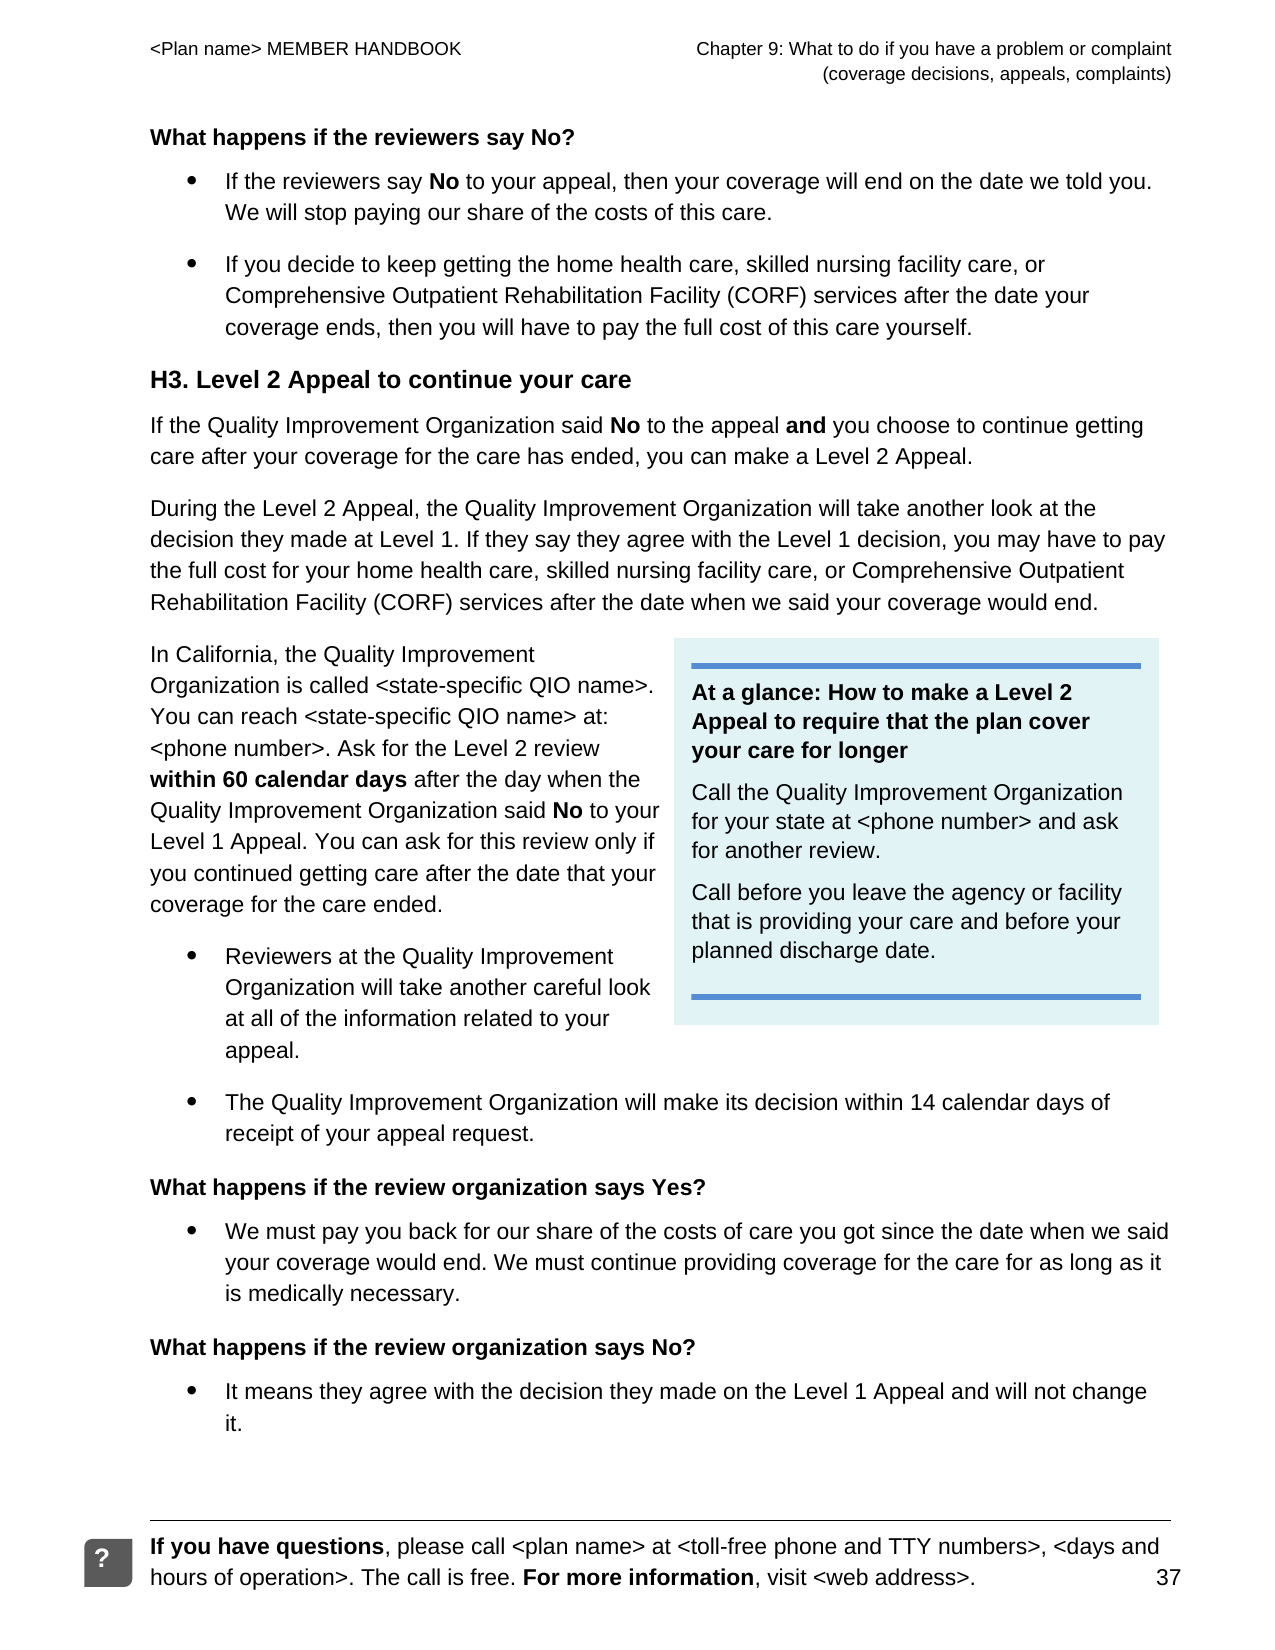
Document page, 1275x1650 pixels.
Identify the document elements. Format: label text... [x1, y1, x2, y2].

list It means they agree with the decision they made on the Level 1 Appeal and will not change it. [187, 1375, 1171, 1437]
text During the Level 2 Appeal, the Quality Improvement Organization will take another look at the decision they made at Level 1. If they say they agree with the Level 1 decision, you may have to pay the full cost for your home health care, skilled nursing facility care, or Comprehensive Outpatient Rehabilitation Facility (CORF) services after the date when we said your coverage would end. [150, 491, 1171, 616]
list The Quality Improvement Organization will make its decision within 14 calendar days of receipt of your appeal request. [187, 1085, 1171, 1148]
text If the Quality Improvement Organization said No to the appeal and you choose to continue getting care after your coverage for the care has ended, you can make a Level 2 Appeal. [150, 408, 1171, 471]
list If the reviewers say No to your appeal, then your coverage will end on the date we told you. We will stop paying our share of the costs of this care. [187, 164, 1171, 227]
subtitle What happens if the review organization says Yes? [150, 1168, 1096, 1202]
subtitle What happens if the review organization says No? [150, 1329, 1096, 1362]
table_header At a glance: How to make a Level 2 Appeal to require that the plan cover your care for longer Call the Quality Improvement Organization for your state at <phone number> and ask for another review. Call before you leave the agency or facility that is providing your care and before your planned discharge date. [686, 650, 1146, 1012]
subtitle H3. Level 2 Appeal to continue your care [150, 362, 1096, 396]
text In California, the Quality Improvement Organization is called <state-specific QIO name>. You can reach <state-specific QIO name> at: <phone number>. Ask for the Level 2 review within 60 calendar days after the day when the Quality Improvement Organization said No to your Level 1 Appeal. You can ask for this review only if you continued getting care after the date that your coverage for the care ended. [150, 637, 685, 918]
list If you decide to keep getting the home health care, skilled nursing facility care, or Comprehensive Outpatient Rehabilitation Facility (CORF) services after the date your coverage ends, then you will have to pay the full cost of this care yourself. [187, 248, 1171, 341]
list Reviewers at the Quality Improvement Organization will take another careful look at all of the information related to your appeal. [187, 939, 1171, 1064]
subtitle What happens if the reviewers say No? [150, 118, 1096, 152]
list We must pay you back for our share of the costs of care you got since the date when we said your coverage would end. We must continue providing coverage for the care for as long as it is medically necessary. [187, 1214, 1171, 1308]
